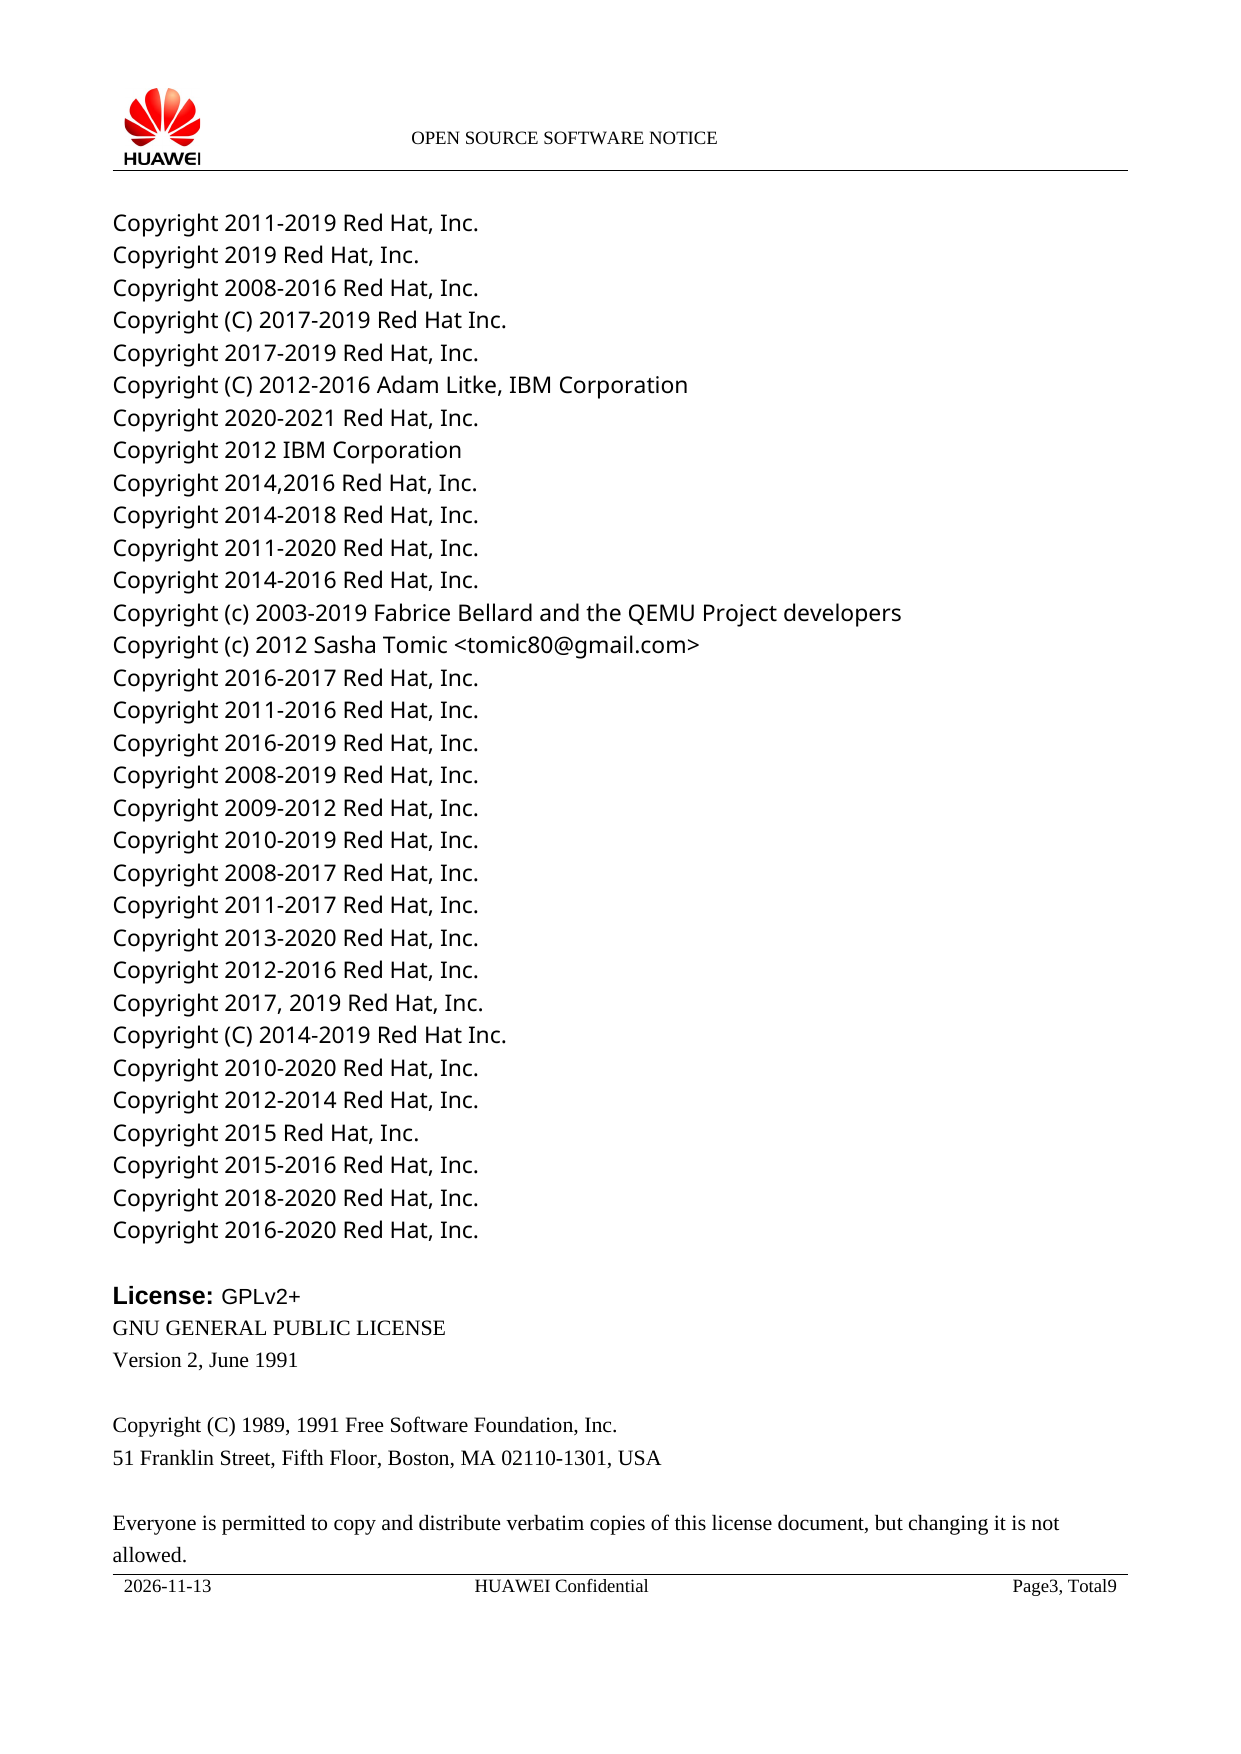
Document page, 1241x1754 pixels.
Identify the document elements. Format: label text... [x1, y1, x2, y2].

text License: GPLv2+ [112, 1279, 1128, 1311]
picture [124, 88, 201, 165]
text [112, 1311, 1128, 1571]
